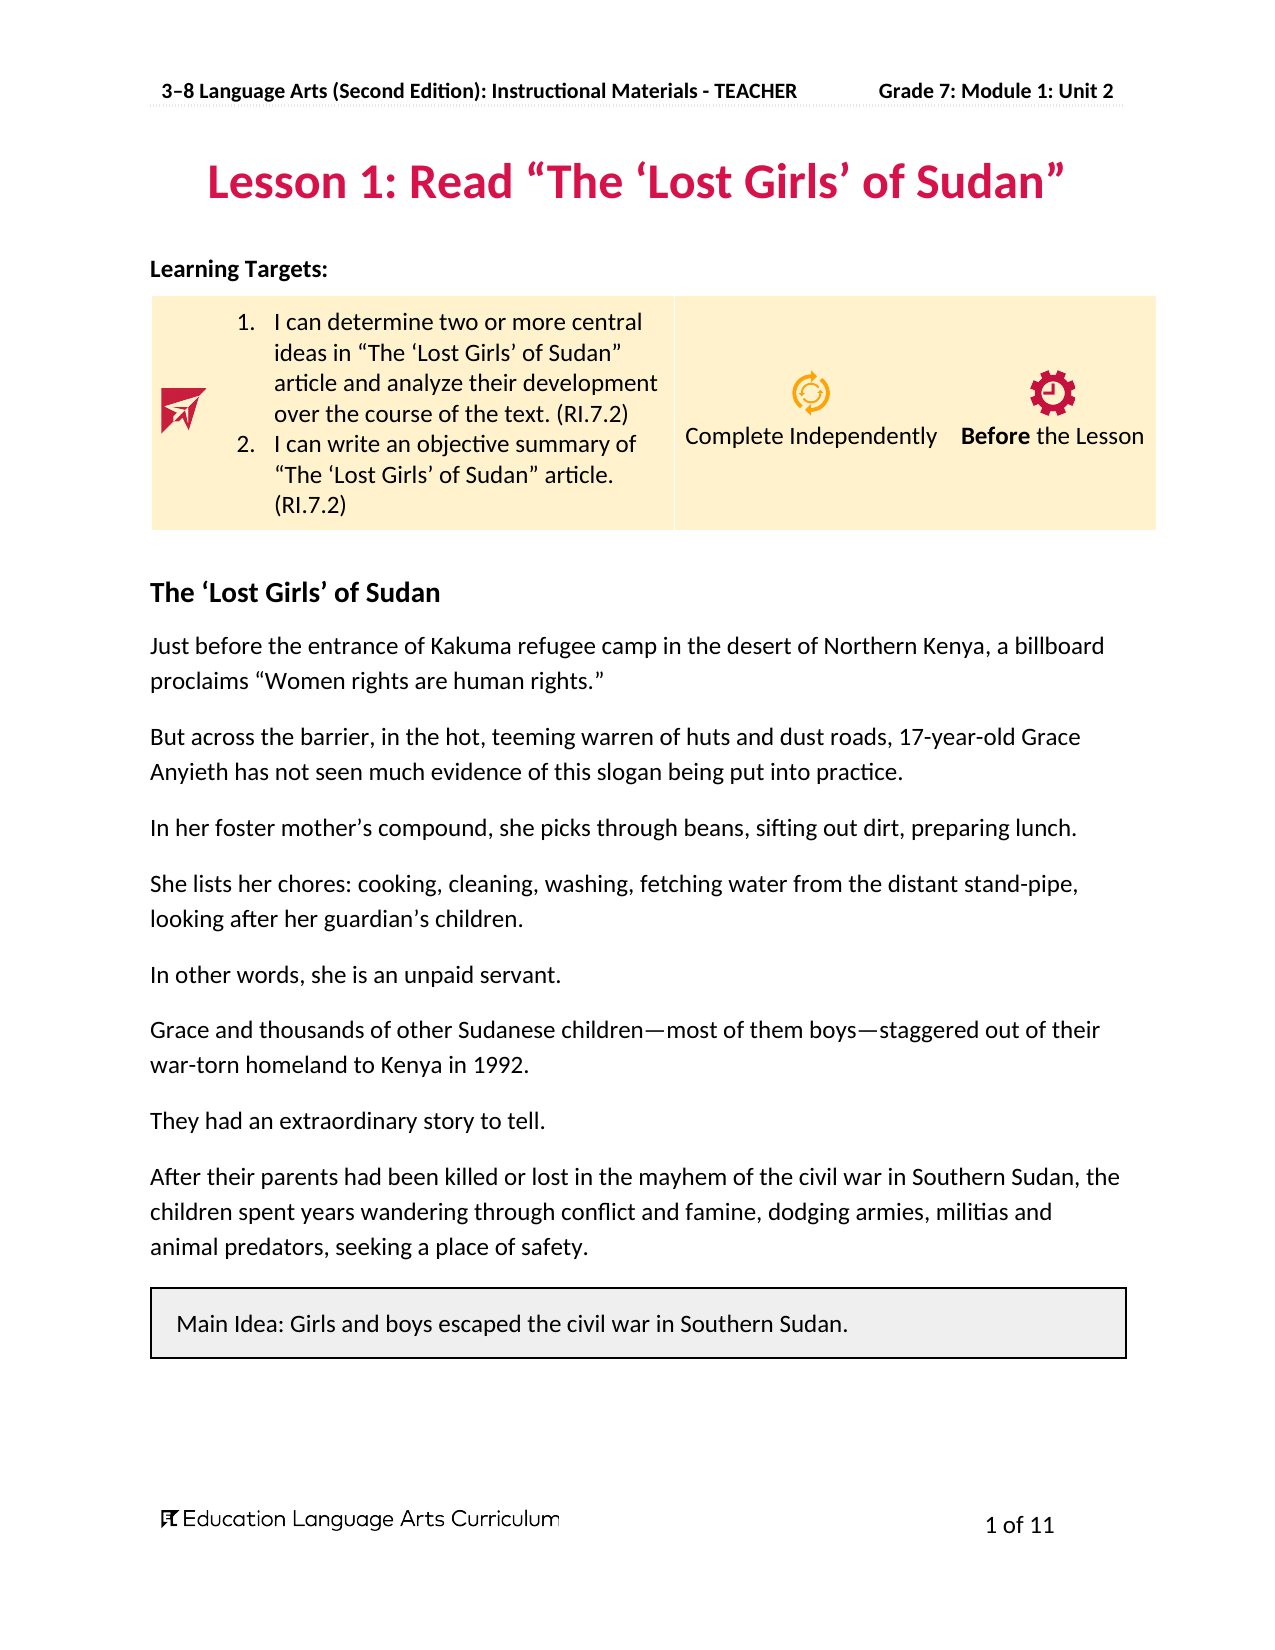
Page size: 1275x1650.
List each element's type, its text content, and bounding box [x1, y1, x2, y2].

table_header I can determine two or more central ideas in “The ‘Lost Girls’ of Sudan” article and analyze their development over the course of the text. (RI.7.2) I can write an objective summary of “The ‘Lost Girls’ of Sudan” article. (RI.7.2) [226, 296, 674, 530]
picture [1030, 370, 1075, 416]
table_header Main Idea: Girls and boys escaped the civil war in Southern Sudan. [152, 1289, 1125, 1357]
subtitle Learning Targets: [150, 253, 1125, 283]
table_header [152, 296, 226, 530]
subtitle The ‘Lost Girls’ of Sudan [150, 574, 1125, 609]
text They had an extraordinary story to tell. [150, 1105, 1125, 1136]
table_header Complete Independently [675, 296, 948, 530]
text She lists her chores: cooking, cleaning, washing, fetching water from the distant stand-pipe, looking after her guardian’s children. [150, 868, 1125, 933]
text After their parents had been killed or lost in the mayhem of the civil war in Southern Sudan, the children spent years wandering through conflict and famine, dodging armies, militias and animal predators, seeking a place of safety. [150, 1161, 1125, 1262]
subtitle Lesson 1: Read “The ‘Lost Girls’ of Sudan” [150, 150, 1125, 211]
picture [788, 370, 834, 416]
picture [161, 1505, 559, 1531]
text Grace and thousands of other Sudanese children—most of them boys—staggered out of their war-torn homeland to Kenya in 1992. [150, 1014, 1125, 1080]
table_header Before the Lesson [948, 296, 1156, 530]
picture [161, 388, 207, 434]
text In other words, she is an unpaid servant. [150, 959, 1125, 989]
text Just before the entrance of Kakuma refugee camp in the desert of Northern Kenya, a billboard proclaims “Women rights are human rights.” [150, 630, 1125, 696]
text But across the barrier, in the hot, teeming warren of huts and dust roads, 17-year-old Grace Anyieth has not seen much evidence of this slogan being put into practice. [150, 721, 1125, 787]
text In her foster mother’s compound, she picks through beans, sifting out dirt, preparing lunch. [150, 812, 1125, 843]
